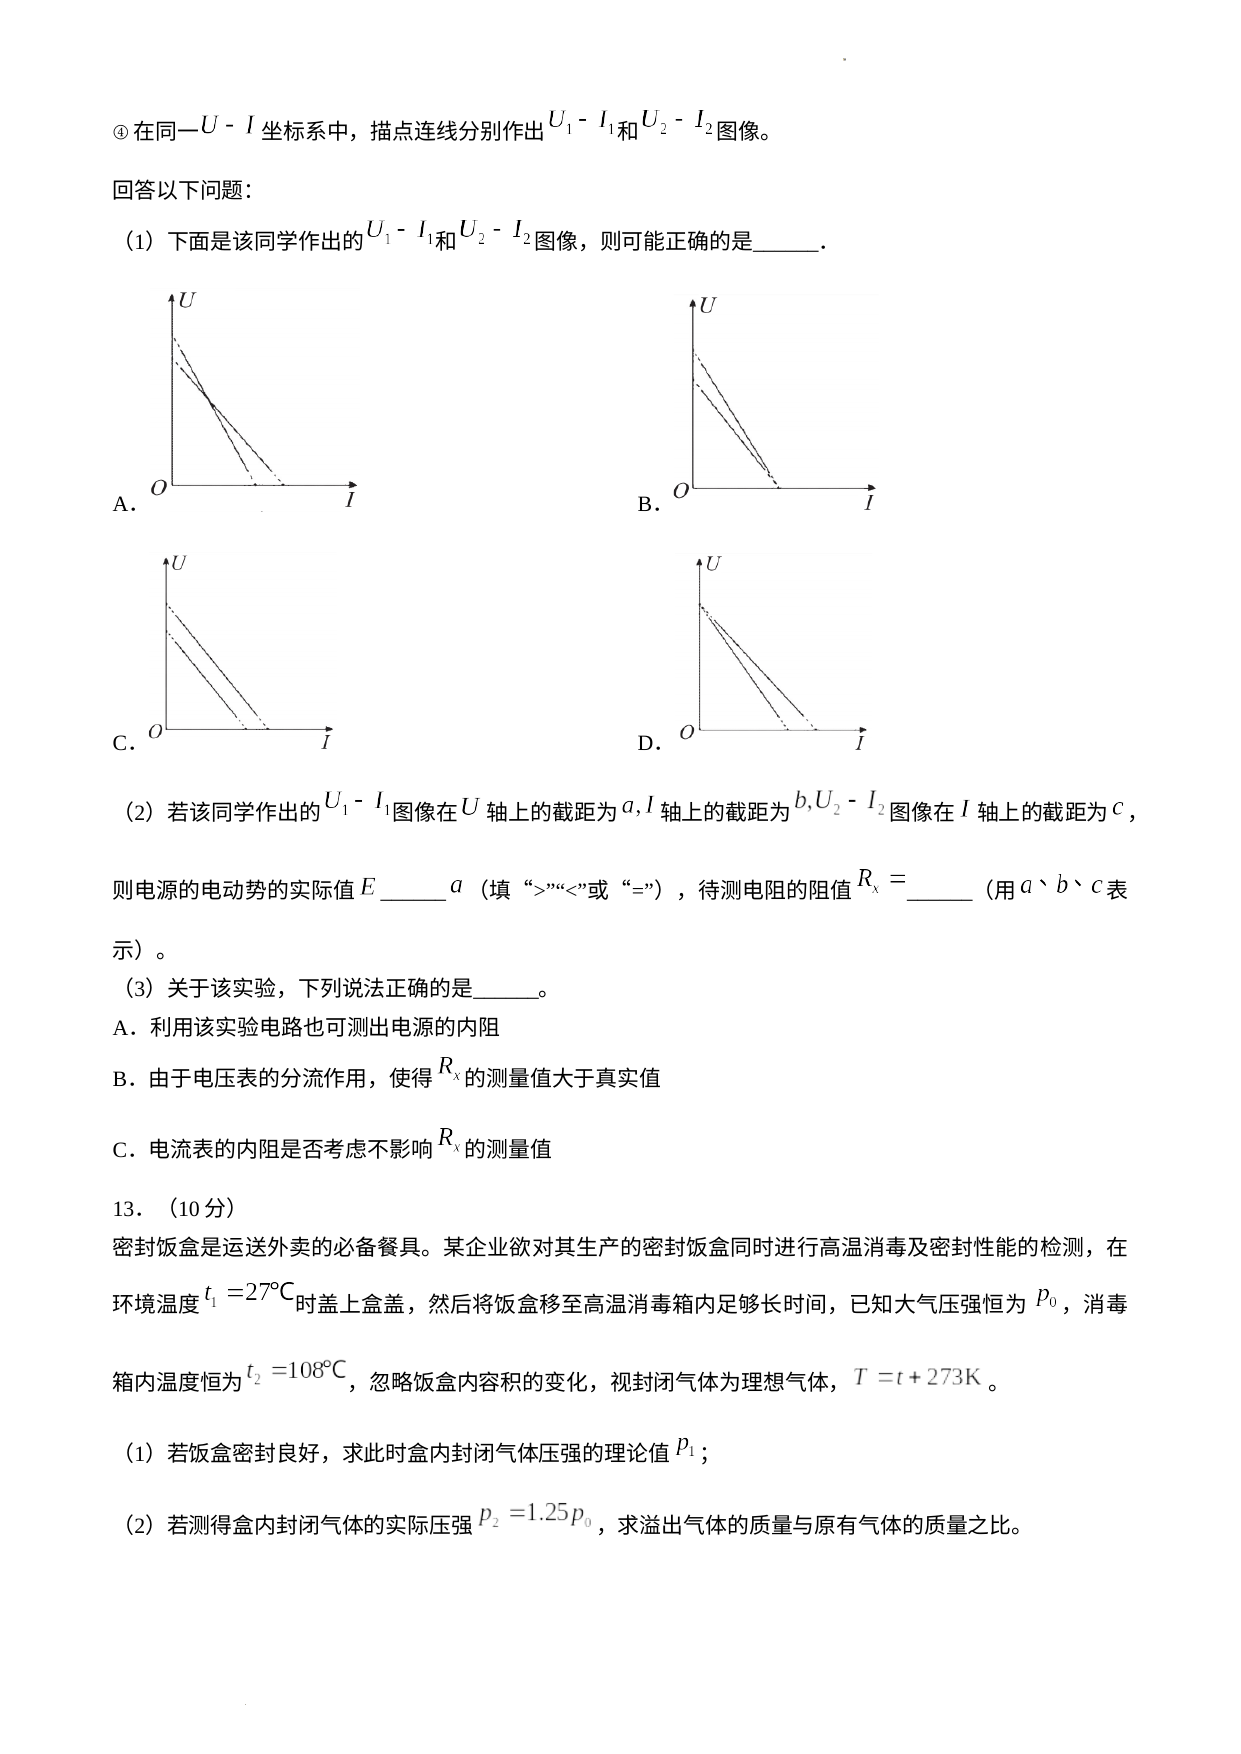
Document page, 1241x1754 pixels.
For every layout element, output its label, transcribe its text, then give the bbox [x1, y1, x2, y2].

text 密封饭盒是运送外卖的必备餐具。某企业欲对其生产的密封饭盒同时进行高温消毒及密封性能的检测，在环境温度时盖上盒盖，然后将饭盒移至高温消毒箱内足够长时间，已知大气压强恒为，消毒箱内温度恒为，忽略饭盒内容积的变化，视封闭气体为理想气体，。 [112, 1230, 1128, 1418]
text C．电流表的内阻是否考虑不影响的测量值 [112, 1120, 1128, 1185]
text B．由于电压表的分流作用，使得的测量值大于真实值 [112, 1048, 1128, 1113]
text 13．（10分） [112, 1191, 1128, 1223]
text （2）若该同学作出的图像在轴上的截距为轴上的截距为图像在轴上的截距为，则电源的电动势的实际值______（填“>”“<”或“=”），待测电阻的阻值______（用表示）。 [112, 783, 1128, 965]
text （2）若测得盒内封闭气体的实际压强，求溢出气体的质量与原有气体的质量之比。 [112, 1496, 1128, 1561]
text （3）关于该实验，下列说法正确的是______。 [112, 971, 1128, 1003]
text （1）下面是该同学作出的和图像，则可能正确的是______． [112, 212, 1128, 277]
text A．利用该实验电路也可测出电源的内阻 [112, 1010, 1128, 1042]
picture [148, 549, 337, 751]
text （1）若饭盒密封良好，求此时盒内封闭气体压强的理论值； [112, 1424, 1128, 1489]
text 回答以下问题： [112, 173, 1128, 205]
text ④在同一坐标系中，描点连线分别作出和图像。 [112, 102, 1128, 167]
picture [675, 549, 873, 751]
picture [150, 282, 360, 512]
picture [673, 290, 879, 512]
